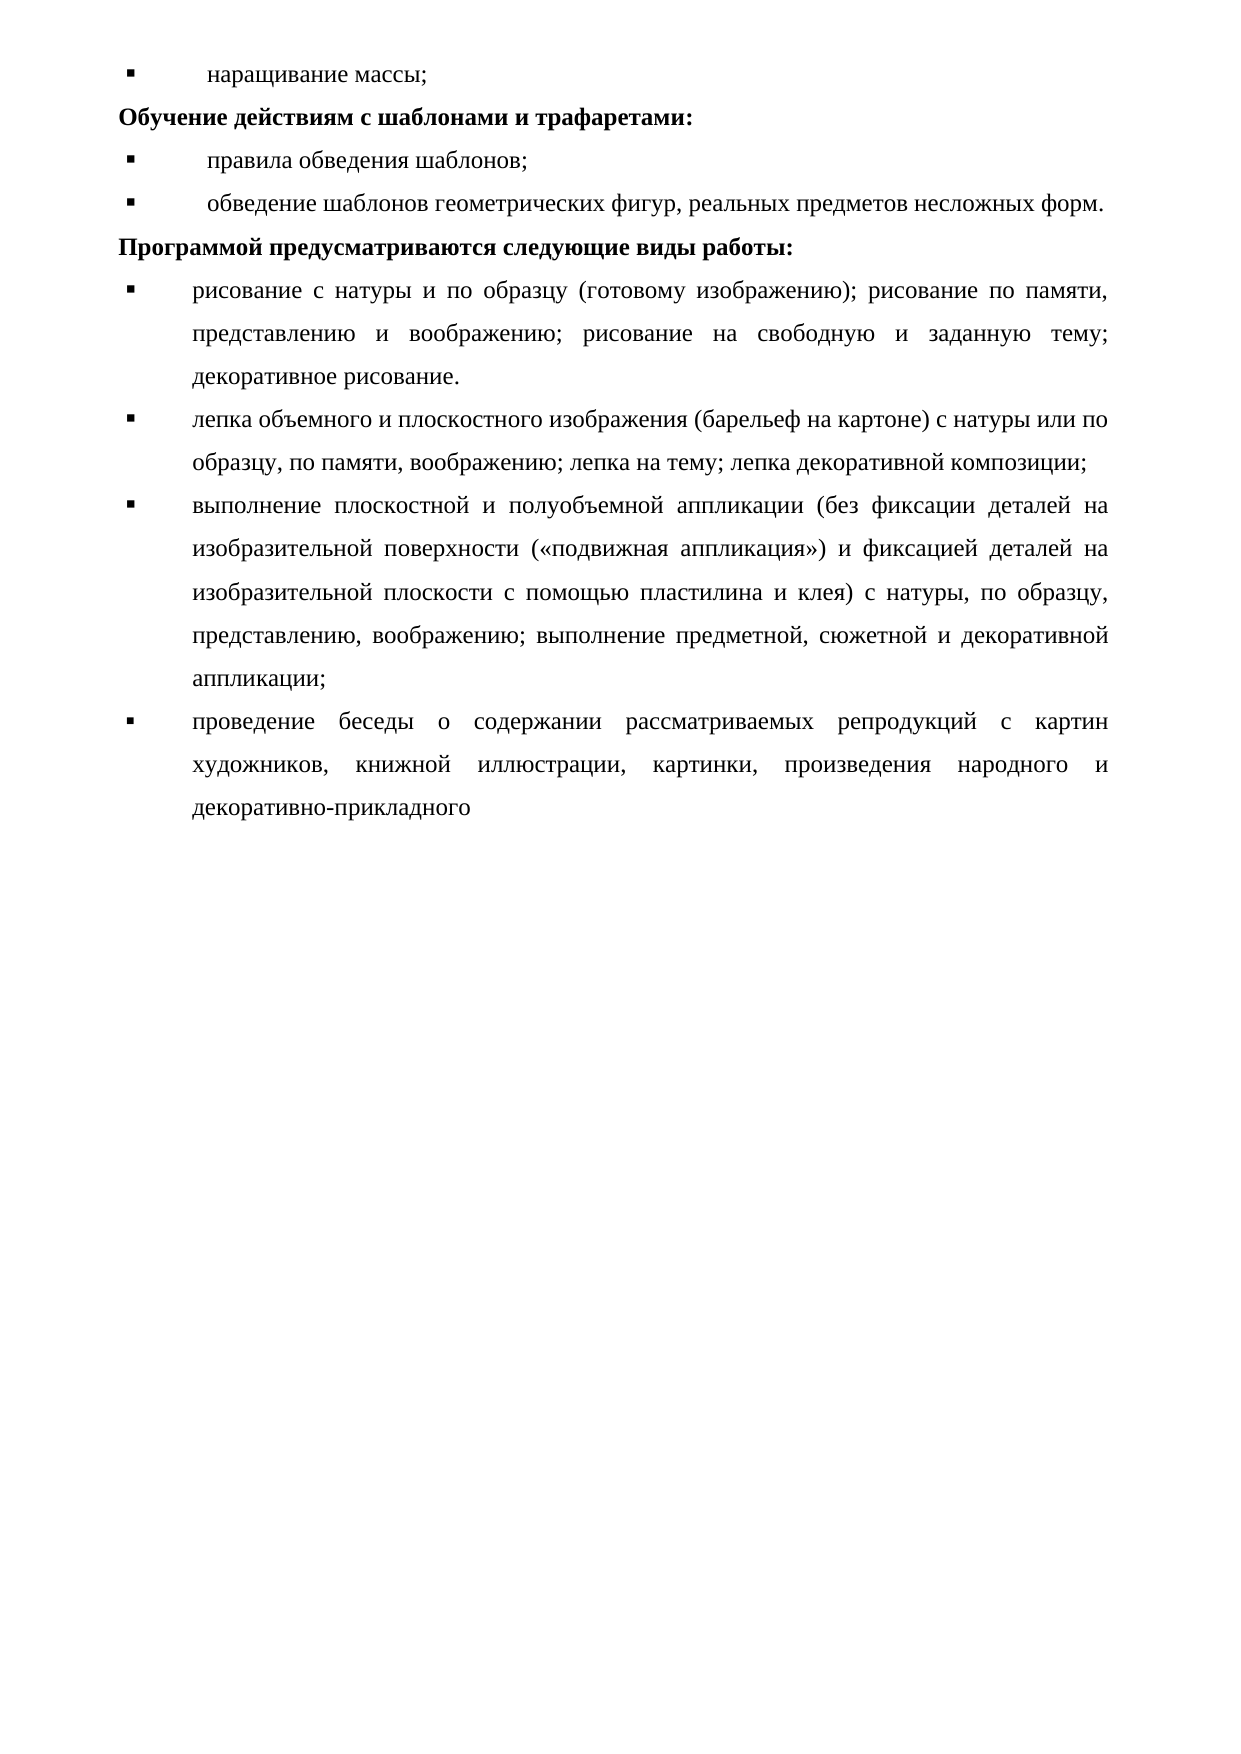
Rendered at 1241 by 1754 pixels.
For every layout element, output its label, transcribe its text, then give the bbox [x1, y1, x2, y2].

list наращивание массы; [125, 59, 1109, 88]
list проведение беседы о содержании рассматриваемых репродукций с картин художников, книжной иллюстрации, картинки, произведения народного и декоративно-прикладного [125, 706, 1109, 821]
list лепка объемного и плоскостного изображения (барельеф на картоне) с натуры или по образцу, по памяти, воображению; лепка на тему; лепка декоративной композиции; [125, 404, 1109, 476]
list рисование с натуры и по образцу (готовому изображению); рисование по памяти, представлению и воображению; рисование на свободную и заданную тему; декоративное рисование. [125, 275, 1109, 390]
list выполнение плоскостной и полуобъемной аппликации (без фиксации деталей на изобразительной поверхности («подвижная аппликация») и фиксацией деталей на изобразительной плоскости с помощью пластилина и клея) с натуры, по образцу, представлению, воображению; выполнение предметной, сюжетной и декоративной аппликации; [125, 490, 1109, 692]
list обведение шаблонов геометрических фигур, реальных предметов несложных форм. [125, 188, 1109, 217]
text Программой предусматриваются следующие виды работы: [118, 232, 1109, 260]
text Обучение действиям с шаблонами и трафаретами: [118, 102, 1109, 131]
list правила обведения шаблонов; [125, 145, 1109, 174]
